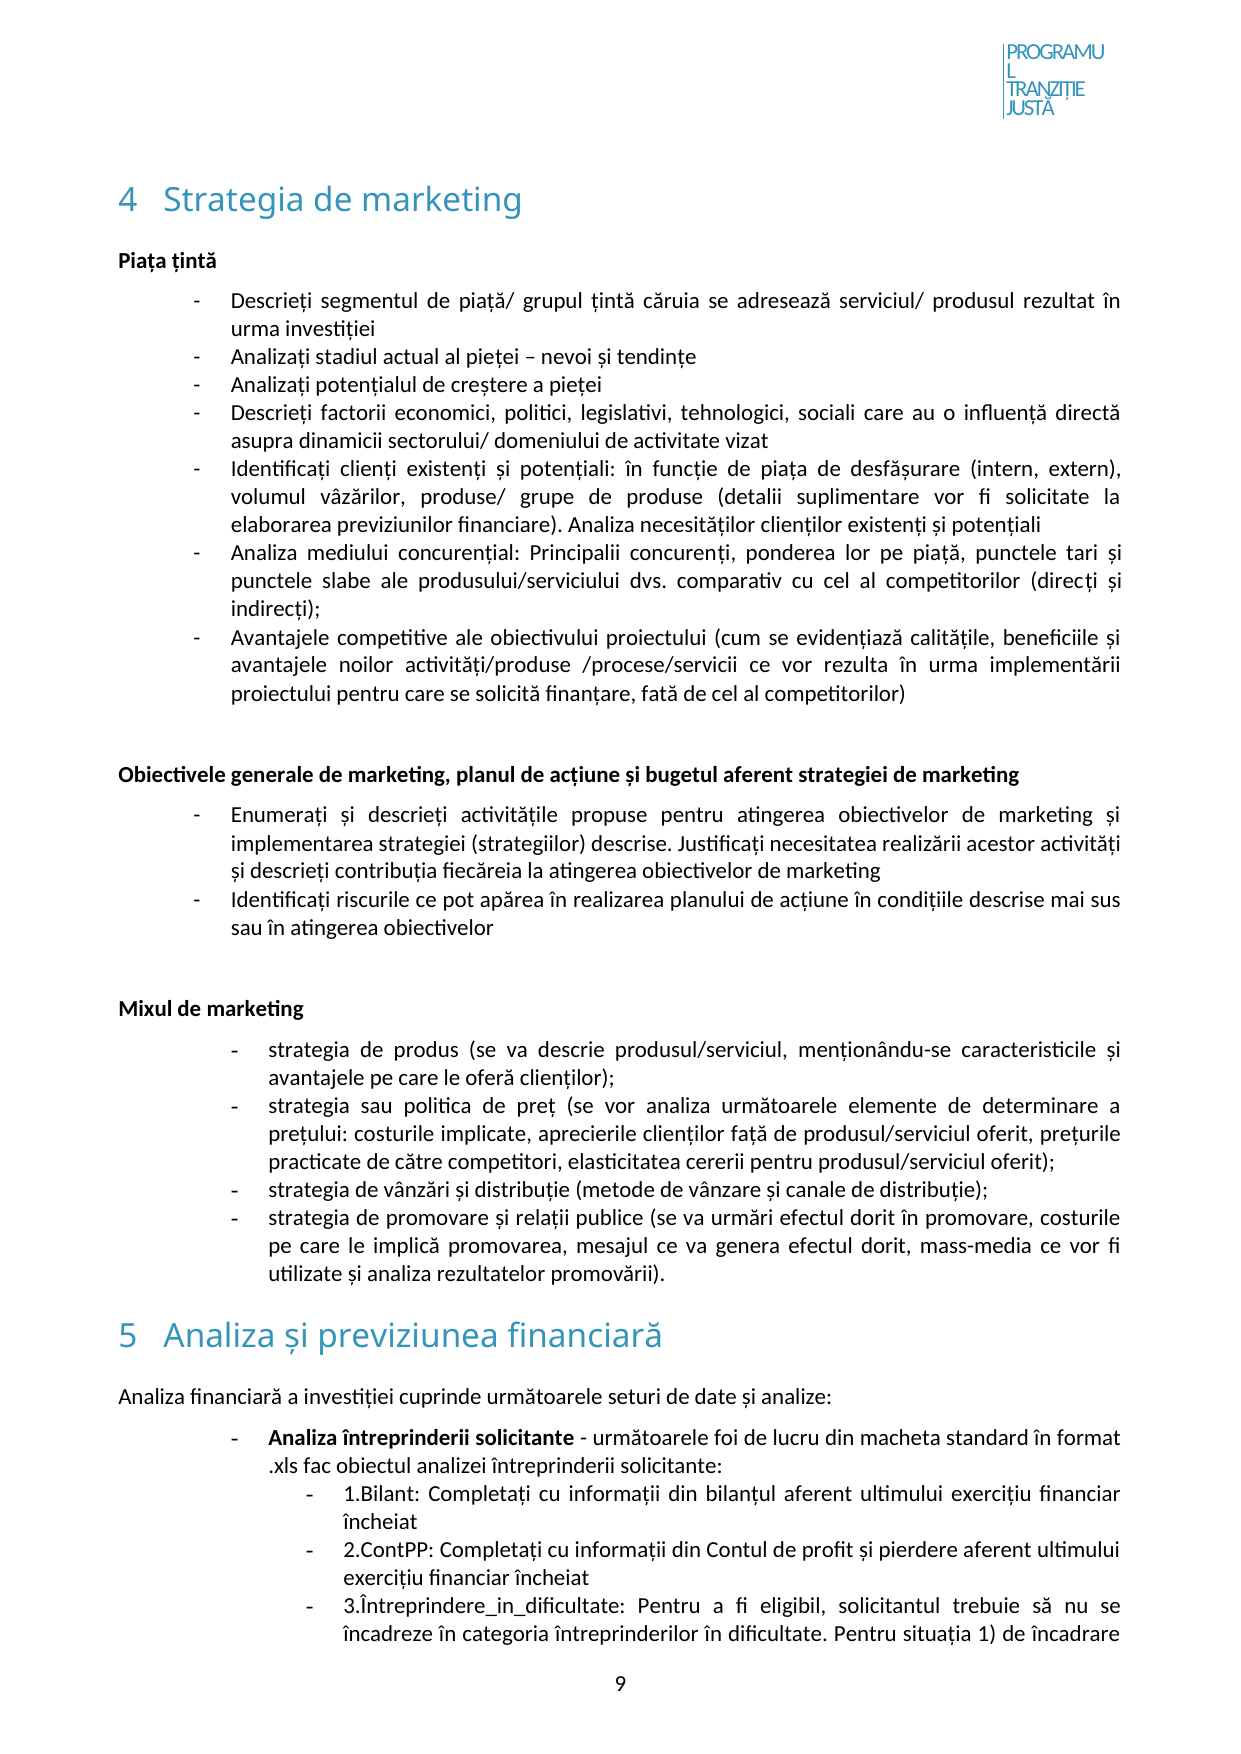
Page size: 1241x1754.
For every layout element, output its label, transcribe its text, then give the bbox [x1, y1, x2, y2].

subtitle Strategia de marketing [118, 175, 1122, 221]
list Enumerați și descrieți activitățile propuse pentru atingerea obiectivelor de marketing și implementarea strategiei (strategiilor) descrise. Justificați necesitatea realizării acestor activități și descrieți contribuția fiecăreia la atingerea obiectivelor de marketing [193, 801, 1122, 885]
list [306, 1591, 1122, 1647]
list 2.ContPP: Completați cu informații din Contul de profit și pierdere aferent ultimului exercițiu financiar încheiat [306, 1535, 1122, 1591]
list 1.Bilant: Completați cu informații din bilanțul aferent ultimului exercițiu financiar încheiat [306, 1479, 1122, 1535]
list Identificați clienţi existenţi şi potenţiali: în funcţie de piaţa de desfăşurare (intern, extern), volumul vâzărilor, produse/ grupe de produse (detalii suplimentare vor fi solicitate la elaborarea previziunilor financiare). Analiza necesităților clienților existenți și potențiali [193, 454, 1122, 538]
list Descrieți segmentul de piață/ grupul țintă căruia se adresează serviciul/ produsul rezultat în urma investiției [193, 286, 1122, 342]
text Piața țintă [118, 246, 1122, 274]
text Mixul de marketing [118, 994, 1122, 1022]
list Identificați riscurile ce pot apărea în realizarea planului de acțiune în condițiile descrise mai sus sau în atingerea obiectivelor [193, 885, 1122, 941]
subtitle Analiza și previziunea financiară [118, 1312, 1122, 1357]
list strategia de promovare și relații publice (se va urmări efectul dorit în promovare, costurile pe care le implică promovarea, mesajul ce va genera efectul dorit, mass-media ce vor fi utilizate și analiza rezultatelor promovării). [231, 1203, 1122, 1287]
list Analiza mediului concurențial: Principalii concurenţi, ponderea lor pe piaţă, punctele tari şi punctele slabe ale produsului/serviciului dvs. comparativ cu cel al competitorilor (direcţi şi indirecţi); [193, 538, 1122, 623]
list strategia de produs (se va descrie produsul/serviciul, menționându-se caracteristicile și avantajele pe care le oferă clienților); [231, 1035, 1122, 1091]
list Analizați stadiul actual al pieţei – nevoi şi tendinţe [193, 342, 1122, 370]
text Obiectivele generale de marketing, planul de acțiune și bugetul aferent strategiei de marketing [118, 760, 1122, 788]
list strategia de vânzări și distribuție (metode de vânzare și canale de distribuție); [231, 1175, 1122, 1203]
list Descrieți factorii economici, politici, legislativi, tehnologici, sociali care au o influență directă asupra dinamicii sectorului/ domeniului de activitate vizat [193, 398, 1122, 454]
list Avantajele competitive ale obiectivului proiectului (cum se evidențiază calitățile, beneficiile și avantajele noilor activități/produse /procese/servicii ce vor rezulta în urma implementării proiectului pentru care se solicită finanțare, fată de cel al competitorilor) [193, 623, 1122, 707]
list Analiza întreprinderii solicitante - următoarele foi de lucru din macheta standard în format .xls fac obiectul analizei întreprinderii solicitante: [231, 1423, 1122, 1479]
text Analiza financiară a investiției cuprinde următoarele seturi de date și analize: [118, 1382, 1122, 1410]
list Analizați potențialul de creştere a pieţei [193, 370, 1122, 398]
list strategia sau politica de preț (se vor analiza următoarele elemente de determinare a prețului: costurile implicate, aprecierile clienților față de produsul/serviciul oferit, prețurile practicate de către competitori, elasticitatea cererii pentru produsul/serviciul oferit); [231, 1091, 1122, 1175]
